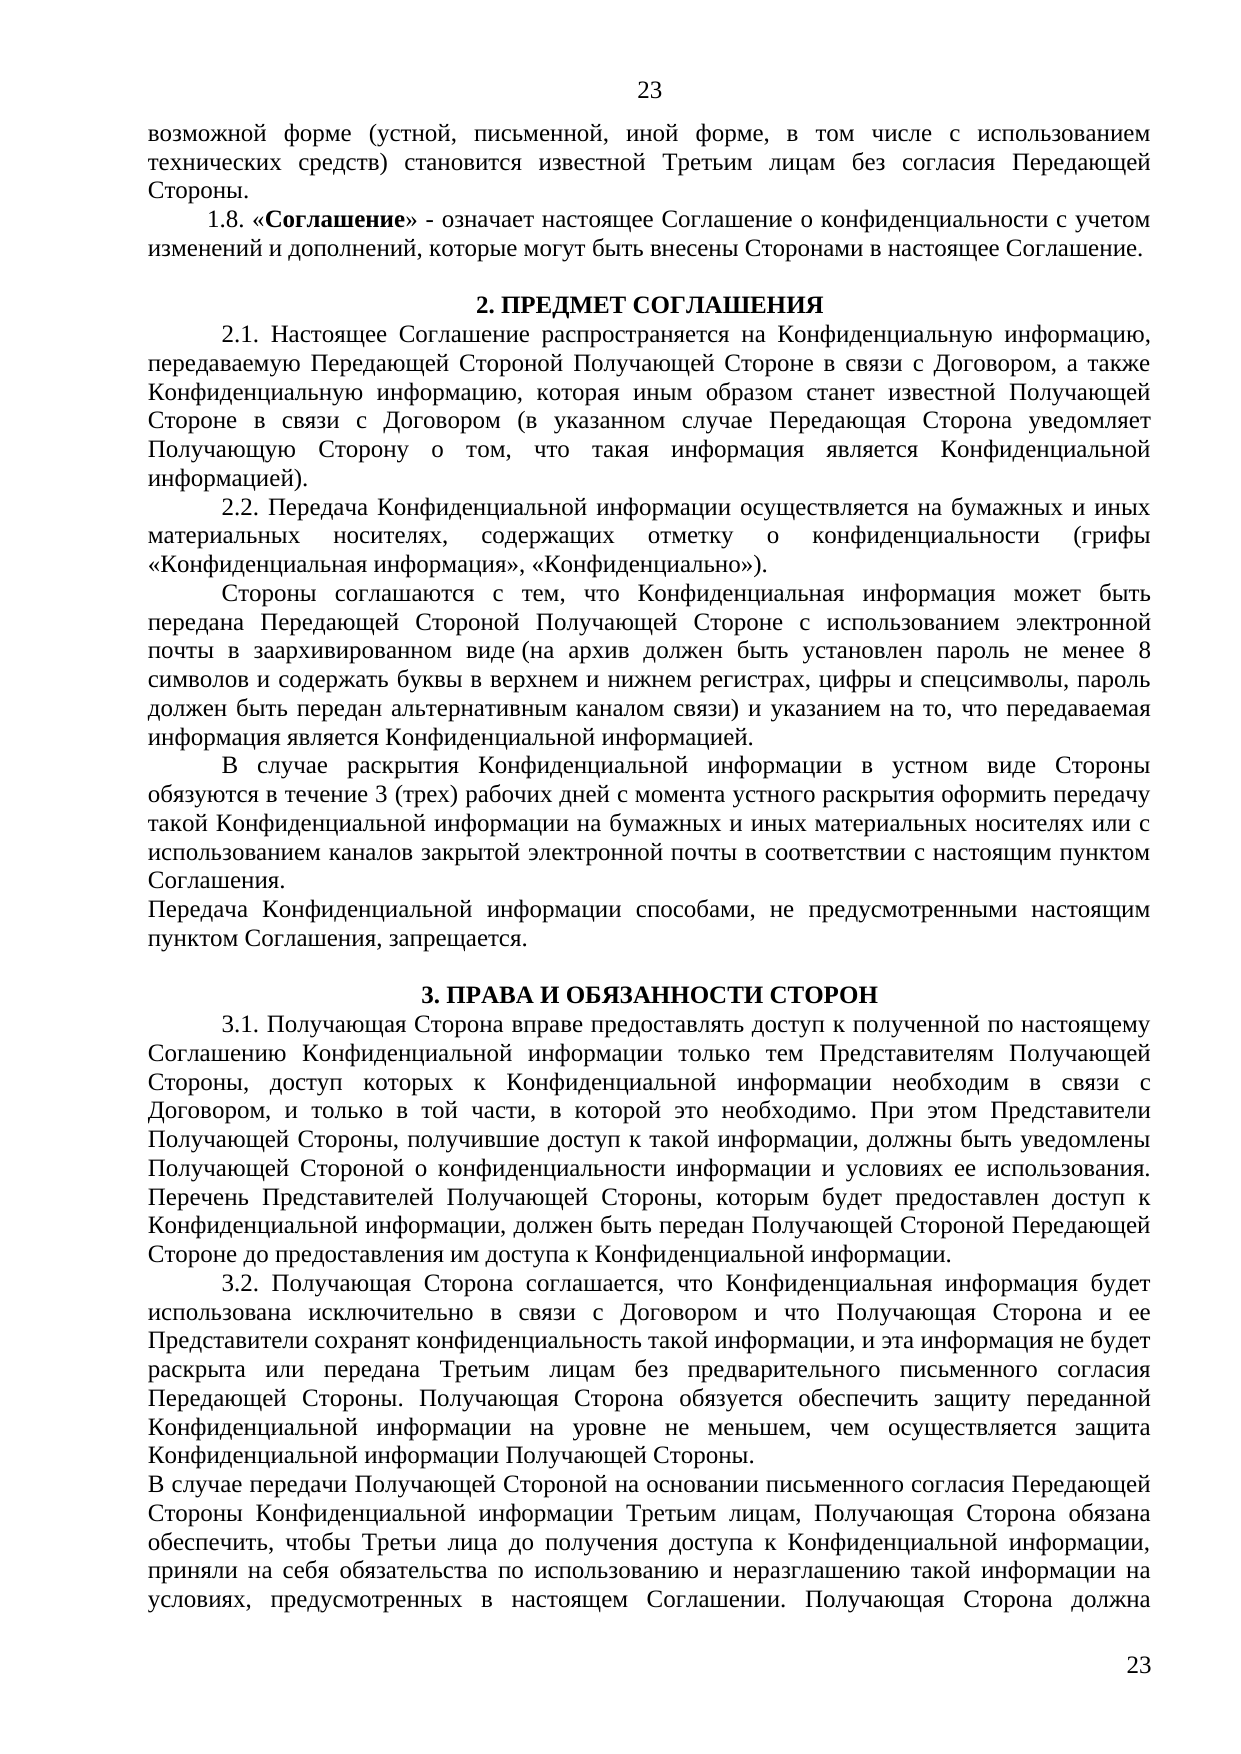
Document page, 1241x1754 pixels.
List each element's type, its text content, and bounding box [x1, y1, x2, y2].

text 3.1. Получающая Сторона вправе предоставлять доступ к полученной по настоящему Соглашению Конфиденциальной информации только тем Представителям Получающей Стороны, доступ которых к Конфиденциальной информации необходим в связи с Договором, и только в той части, в которой это необходимо. При этом Представители Получающей Стороны, получившие доступ к такой информации, должны быть уведомлены Получающей Стороной о конфиденциальности информации и условиях ее использования. Перечень Представителей Получающей Стороны, которым будет предоставлен доступ к Конфиденциальной информации, должен быть передан Получающей Стороной Передающей Стороне до предоставления им доступа к Конфиденциальной информации. [148, 1009, 1152, 1268]
text 3.2. Получающая Сторона соглашается, что Конфиденциальная информация будет использована исключительно в связи с Договором и что Получающая Сторона и ее Представители сохранят конфиденциальность такой информации, и эта информация не будет раскрыта или передана Третьим лицам без предварительного письменного согласия Передающей Стороны. Получающая Сторона обязуется обеспечить защиту переданной Конфиденциальной информации на уровне не меньшем, чем осуществляется защита Конфиденциальной информации Получающей Стороны. [148, 1268, 1152, 1469]
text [148, 1469, 1152, 1613]
text Передача Конфиденциальной информации способами, не предусмотренными настоящим пунктом Соглашения, запрещается. [148, 894, 1152, 952]
text 1.8. «Соглашение» - означает настоящее Соглашение о конфиденциальности с учетом изменений и дополнений, которые могут быть внесены Сторонами в настоящее Соглашение. [148, 204, 1152, 262]
text В случае раскрытия Конфиденциальной информации в устном виде Стороны обязуются в течение 3 (трех) рабочих дней с момента устного раскрытия оформить передачу такой Конфиденциальной информации на бумажных и иных материальных носителях или с использованием каналов закрытой электронной почты в соответствии с настоящим пунктом Соглашения. [148, 751, 1152, 894]
text Стороны соглашаются с тем, что Конфиденциальная информация может быть передана Передающей Стороной Получающей Стороне с использованием электронной почты в заархивированном виде (на архив должен быть установлен пароль не менее 8 символов и содержать буквы в верхнем и нижнем регистрах, цифры и спецсимволы, пароль должен быть передан альтернативным каналом связи) и указанием на то, что передаваемая информация является Конфиденциальной информацией. [148, 578, 1152, 751]
text 2. ПРЕДМЕТ СОГЛАШЕНИЯ [148, 291, 1152, 319]
text 3. ПРАВА И ОБЯЗАННОСТИ СТОРОН [148, 981, 1152, 1009]
text 2.1. Настоящее Соглашение распространяется на Конфиденциальную информацию, передаваемую Передающей Стороной Получающей Стороне в связи с Договором, а также Конфиденциальную информацию, которая иным образом станет известной Получающей Стороне в связи с Договором (в указанном случае Передающая Сторона уведомляет Получающую Сторону о том, что такая информация является Конфиденциальной информацией). [148, 319, 1152, 492]
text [148, 118, 1152, 204]
text 2.2. Передача Конфиденциальной информации осуществляется на бумажных и иных материальных носителях, содержащих отметку о конфиденциальности (грифы «Конфиденциальная информация», «Конфиденциально»). [148, 492, 1152, 578]
